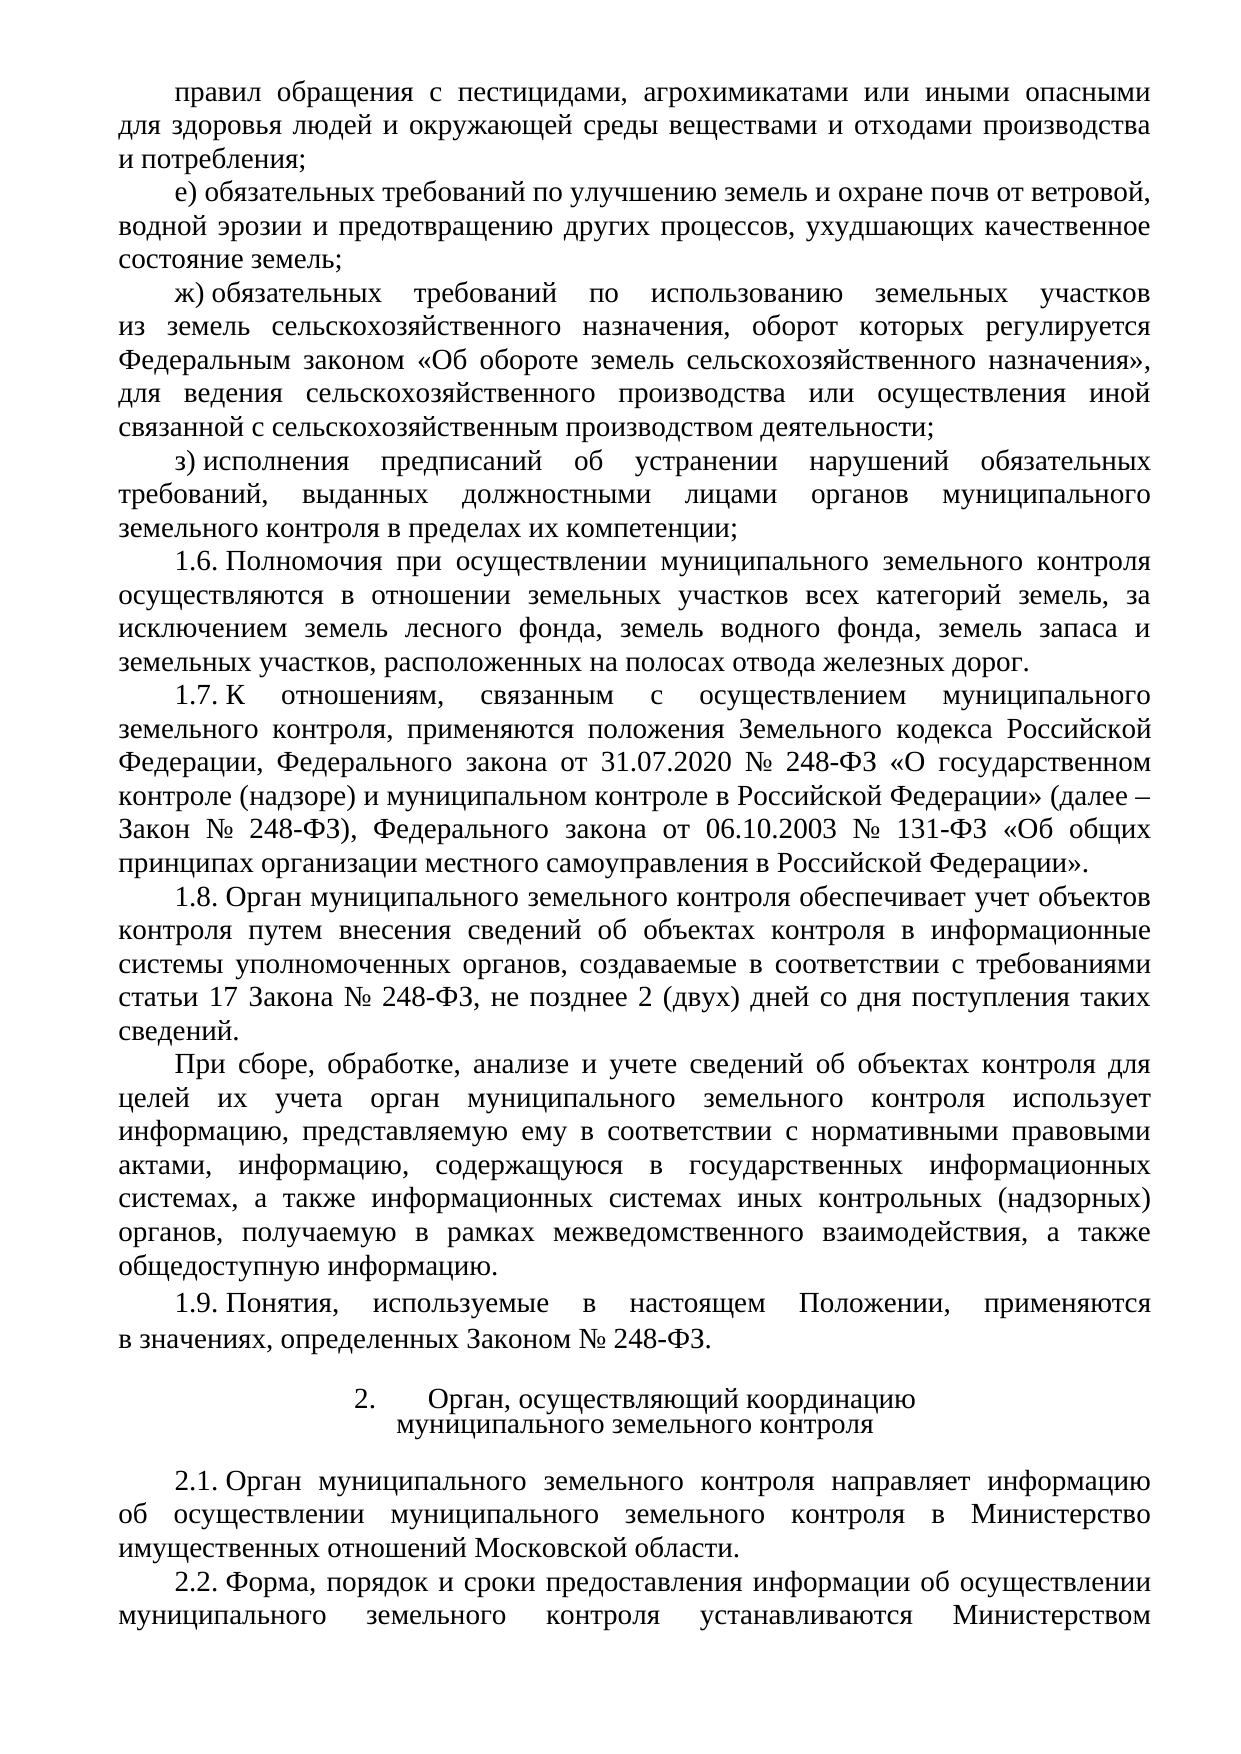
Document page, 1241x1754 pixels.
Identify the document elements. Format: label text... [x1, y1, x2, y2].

text правил обращения с пестицидами, агрохимикатами или иными опасными для здоровья людей и окружающей среды веществами и отходами производства и потребления; [118, 74, 1152, 174]
list Орган, осуществляющий координацию муниципального земельного контроля [118, 1388, 1152, 1438]
text 1.8. Орган муниципального земельного контроля обеспечивает учет объектов контроля путем внесения сведений об объектах контроля в информационные системы уполномоченных органов, создаваемые в соответствии с требованиями статьи 17 Закона № 248-ФЗ, не позднее 2 (двух) дней со дня поступления таких сведений. [118, 879, 1152, 1046]
text 2.1. Орган муниципального земельного контроля направляет информацию об осуществлении муниципального земельного контроля в Министерство имущественных отношений Московской области. [118, 1463, 1152, 1564]
text е) обязательных требований по улучшению земель и охране почв от ветровой, водной эрозии и предотвращению других процессов, ухудшающих качественное состояние земель; [118, 174, 1152, 275]
text 1.7. К отношениям, связанным с осуществлением муниципального земельного контроля, применяются положения Земельного кодекса Российской Федерации, Федерального закона от 31.07.2020 № 248-ФЗ «О государственном контроле (надзоре) и муниципальном контроле в Российской Федерации» (далее – Закон № 248-ФЗ), Федерального закона от 06.10.2003 № 131-ФЗ «Об общих принципах организации местного самоуправления в Российской Федерации». [118, 677, 1152, 879]
text 1.9. Понятия, используемые в настоящем Положении, применяются в значениях, определенных Законом № 248-ФЗ. [118, 1281, 1152, 1354]
text з) исполнения предписаний об устранении нарушений обязательных требований, выданных должностными лицами органов муниципального земельного контроля в пределах их компетенции; [118, 443, 1152, 543]
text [118, 1564, 1152, 1631]
text ж) обязательных требований по использованию земельных участков из земель сельскохозяйственного назначения, оборот которых регулируется Федеральным законом «Об обороте земель сельскохозяйственного назначения», для ведения сельскохозяйственного производства или осуществления иной связанной с сельскохозяйственным производством деятельности; [118, 275, 1152, 443]
text 1.6. Полномочия при осуществлении муниципального земельного контроля осуществляются в отношении земельных участков всех категорий земель, за исключением земель лесного фонда, земель водного фонда, земель запаса и земельных участков, расположенных на полосах отвода железных дорог. [118, 543, 1152, 677]
text При сборе, обработке, анализе и учете сведений об объектах контроля для целей их учета орган муниципального земельного контроля использует информацию, представляемую ему в соответствии с нормативными правовыми актами, информацию, содержащуюся в государственных информационных системах, а также информационных системах иных контрольных (надзорных) органов, получаемую в рамках межведомственного взаимодействия, а также общедоступную информацию. [118, 1046, 1152, 1281]
